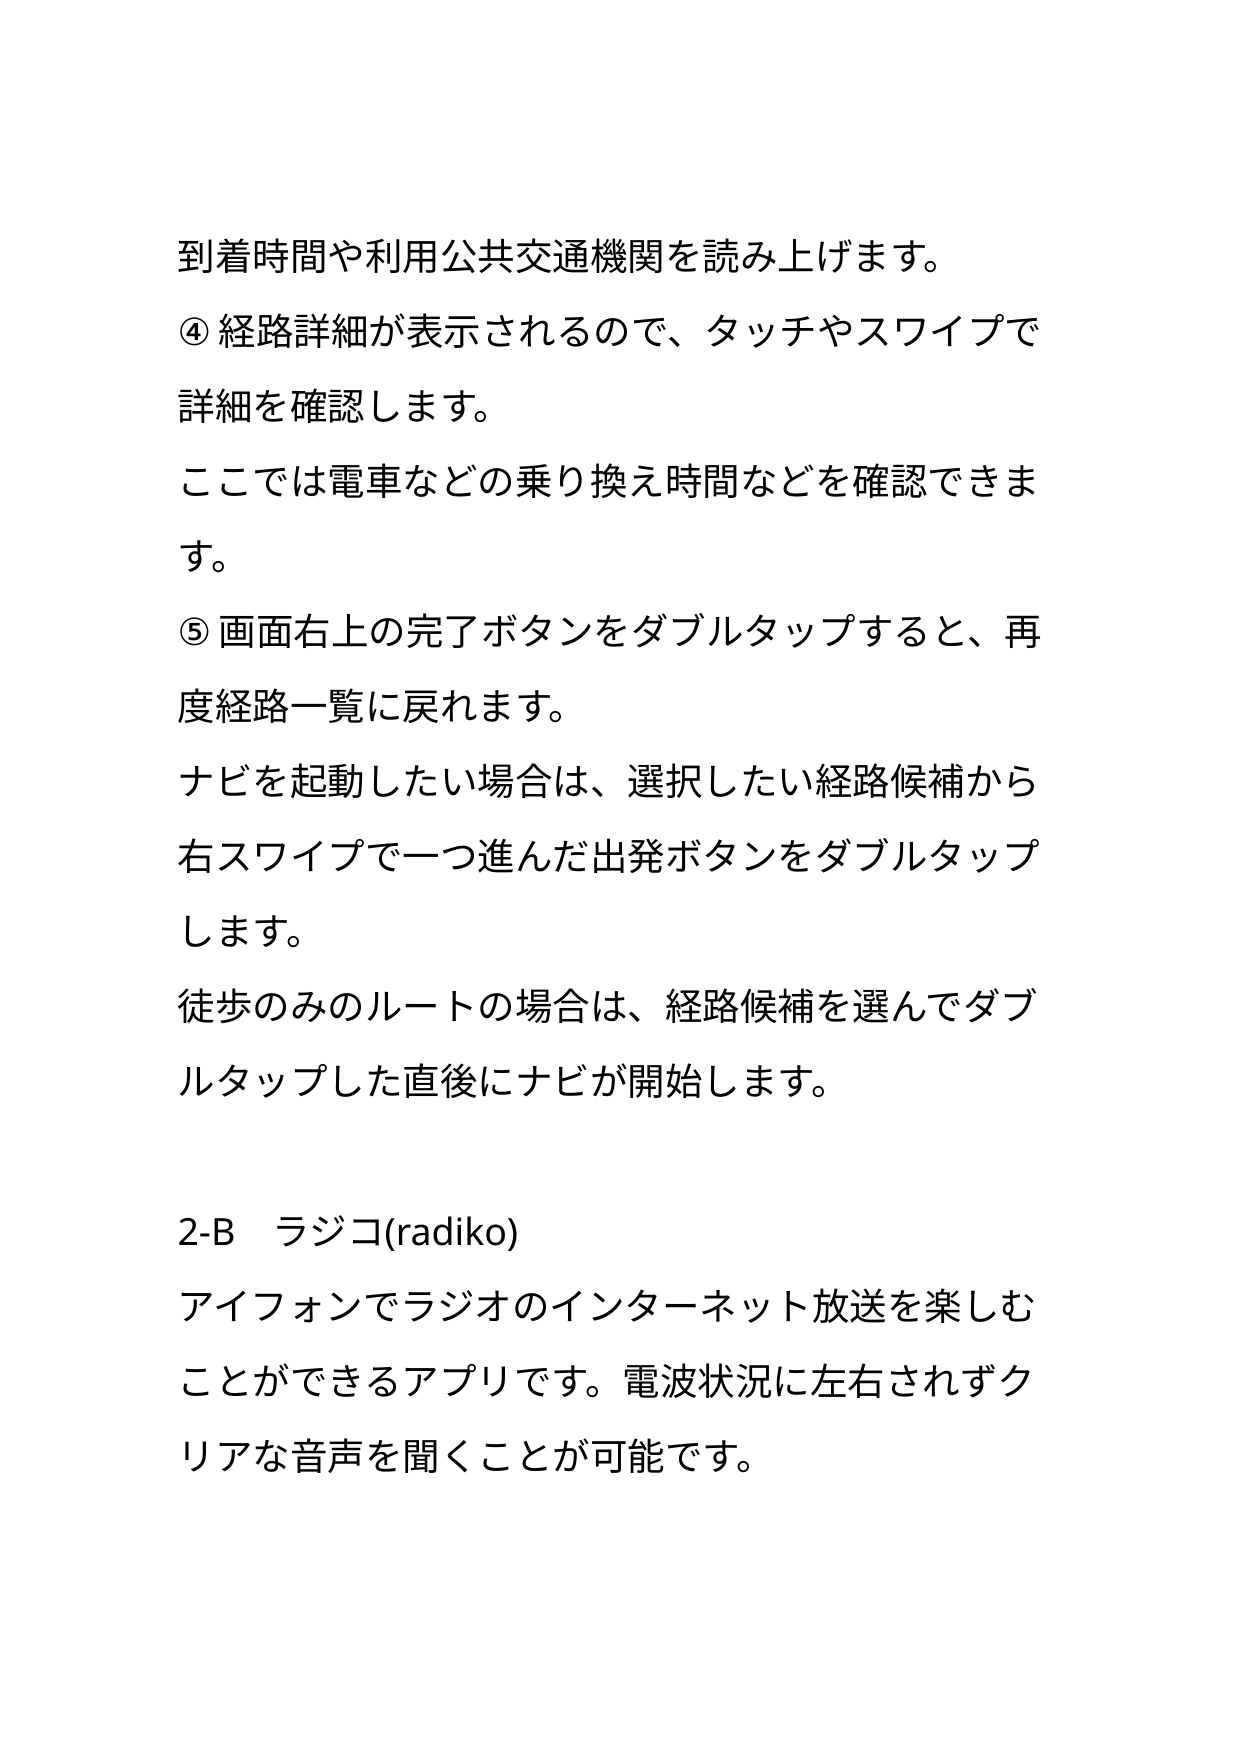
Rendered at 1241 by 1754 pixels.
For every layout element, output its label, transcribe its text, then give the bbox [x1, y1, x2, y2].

text ④経路詳細が表示されるので、タッチやスワイプで詳細を確認します。 [177, 292, 1063, 442]
text ここでは電車などの乗り換え時間などを確認できます。 [177, 442, 1063, 592]
text 到着時間や利用公共交通機関を読み上げます。 [177, 217, 1063, 292]
text 2-B ラジコ(radiko) [177, 1192, 1063, 1267]
text ナビを起動したい場合は、選択したい経路候補から右スワイプで一つ進んだ出発ボタンをダブルタップします。 [177, 742, 1063, 967]
text 徒歩のみのルートの場合は、経路候補を選んでダブルタップした直後にナビが開始します。 [177, 967, 1063, 1117]
text ⑤画面右上の完了ボタンをダブルタップすると、再度経路一覧に戻れます。 [177, 592, 1063, 742]
text アイフォンでラジオのインターネット放送を楽しむことができるアプリです。電波状況に左右されずクリアな音声を聞くことが可能です。 [177, 1267, 1063, 1492]
